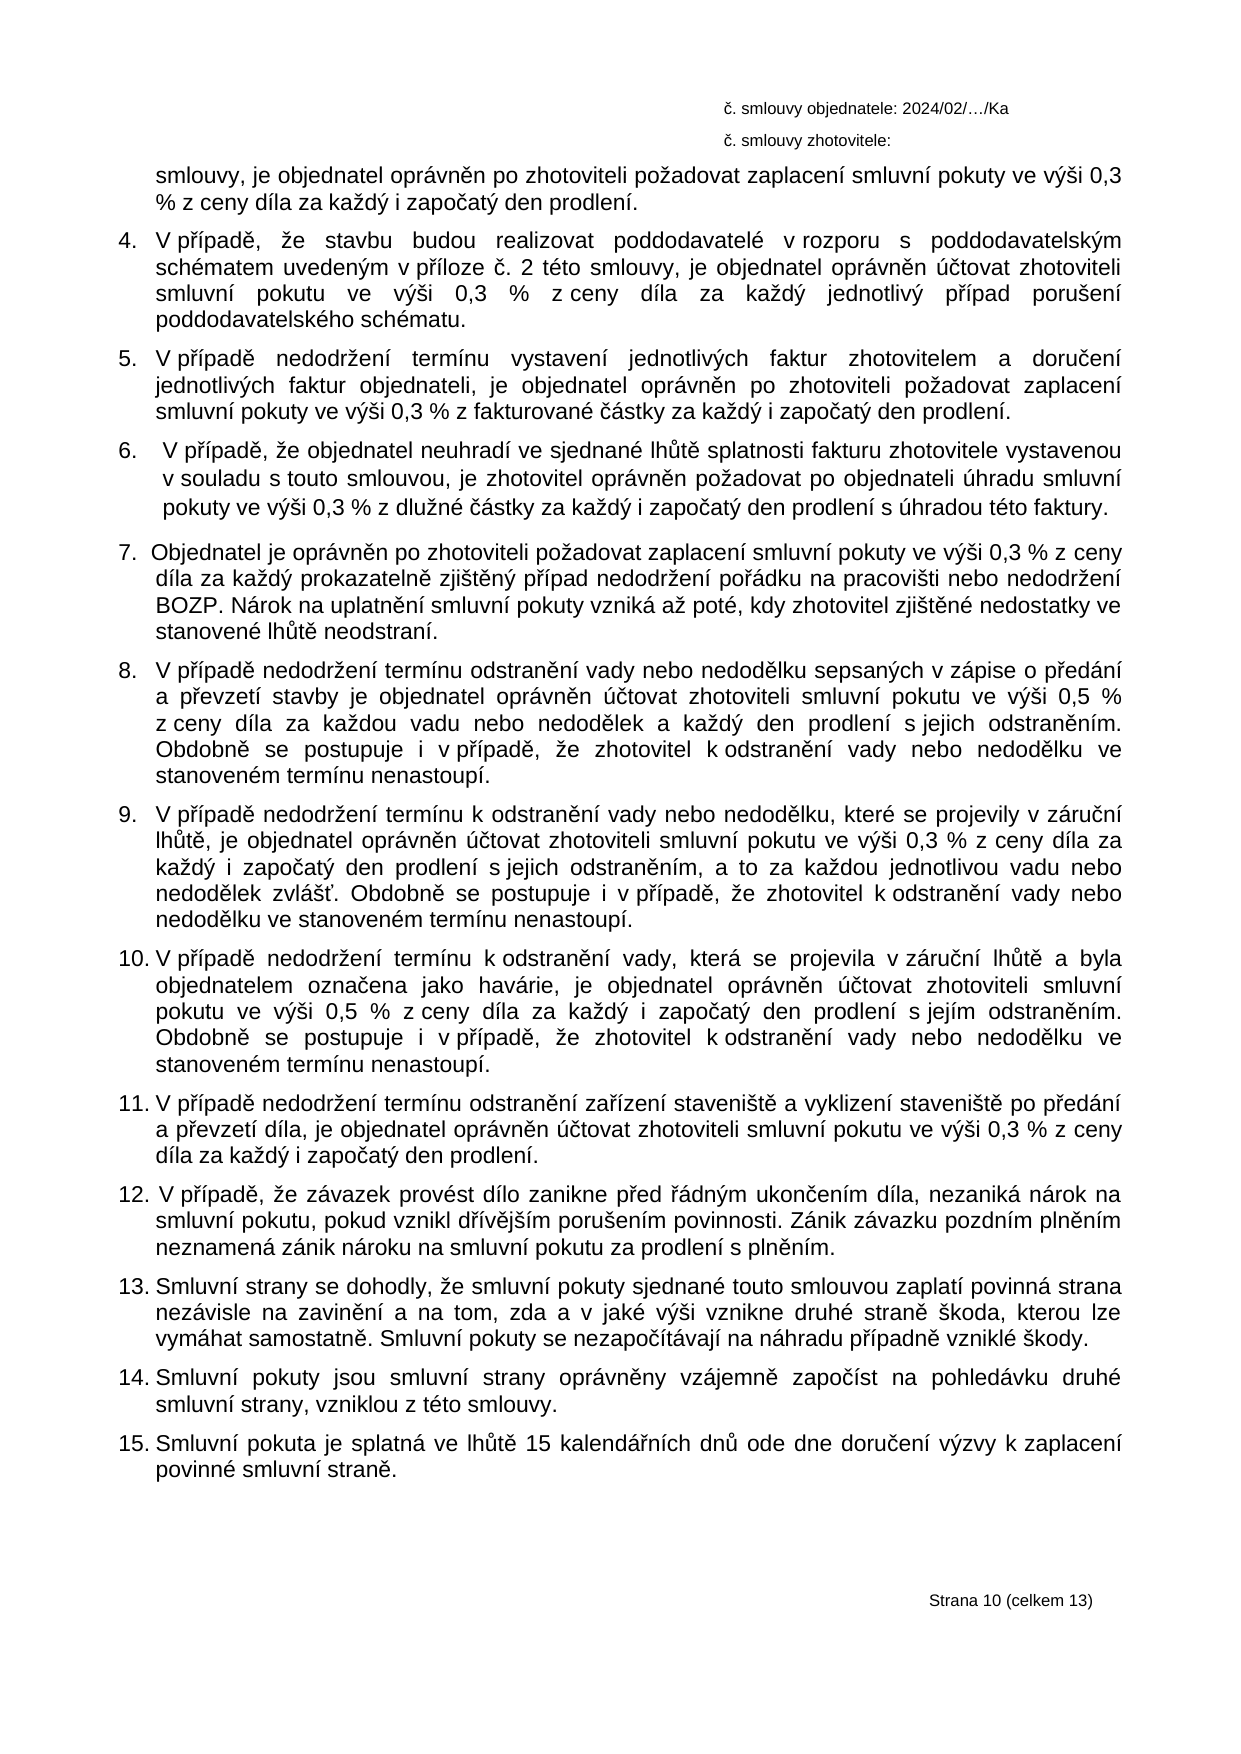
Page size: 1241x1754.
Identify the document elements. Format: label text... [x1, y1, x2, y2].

subtitle 15. Smluvní pokuta je splatná ve lhůtě 15 kalendářních dnů ode dne doručení výzvy k zaplacení povinné smluvní straně. [118, 1429, 1122, 1482]
subtitle 4. V případě, že stavbu budou realizovat poddodavatelé v rozporu s poddodavatelským schématem uvedeným v příloze č. 2 této smlouvy, je objednatel oprávněn účtovat zhotoviteli smluvní pokutu ve výši 0,3 % z ceny díla za každý jednotlivý případ porušení poddodavatelského schématu. [118, 227, 1122, 333]
text 6. V případě, že objednatel neuhradí ve sjednané lhůtě splatnosti fakturu zhotovitele vystavenou v souladu s touto smlouvou, je zhotovitel oprávněn požadovat po objednateli úhradu smluvní pokuty ve výši 0,3 % z dlužné částky za každý i započatý den prodlení s úhradou této faktury. [118, 437, 1122, 520]
subtitle 8. V případě nedodržení termínu odstranění vady nebo nedodělku sepsaných v zápise o předání a převzetí stavby je objednatel oprávněn účtovat zhotoviteli smluvní pokutu ve výši 0,5 % z ceny díla za každou vadu nebo nedodělek a každý den prodlení s jejich odstraněním. Obdobně se postupuje i v případě, že zhotovitel k odstranění vady nebo nedodělku ve stanoveném termínu nenastoupí. [118, 657, 1122, 788]
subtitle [118, 162, 1122, 215]
subtitle 14. Smluvní pokuty jsou smluvní strany oprávněny vzájemně započíst na pohledávku druhé smluvní strany, vzniklou z této smlouvy. [118, 1364, 1122, 1417]
subtitle 9. V případě nedodržení termínu k odstranění vady nebo nedodělku, které se projevily v záruční lhůtě, je objednatel oprávněn účtovat zhotoviteli smluvní pokutu ve výši 0,3 % z ceny díla za každý i započatý den prodlení s jejich odstraněním, a to za každou jednotlivou vadu nebo nedodělek zvlášť. Obdobně se postupuje i v případě, že zhotovitel k odstranění vady nebo nedodělku ve stanoveném termínu nenastoupí. [118, 801, 1122, 933]
subtitle 13. Smluvní strany se dohodly, že smluvní pokuty sjednané touto smlouvou zaplatí povinná strana nezávisle na zavinění a na tom, zda a v jaké výši vznikne druhé straně škoda, kterou lze vymáhat samostatně. Smluvní pokuty se nezapočítávají na náhradu případně vzniklé škody. [118, 1273, 1122, 1352]
subtitle 7. Objednatel je oprávněn po zhotoviteli požadovat zaplacení smluvní pokuty ve výši 0,3 % z ceny díla za každý prokazatelně zjištěný případ nedodržení pořádku na pracovišti nebo nedodržení BOZP. Nárok na uplatnění smluvní pokuty vzniká až poté, kdy zhotovitel zjištěné nedostatky ve stanovené lhůtě neodstraní. [118, 539, 1122, 644]
subtitle 11. V případě nedodržení termínu odstranění zařízení staveniště a vyklizení staveniště po předání a převzetí díla, je objednatel oprávněn účtovat zhotoviteli smluvní pokutu ve výši 0,3 % z ceny díla za každý i započatý den prodlení. [118, 1089, 1122, 1169]
subtitle 5. V případě nedodržení termínu vystavení jednotlivých faktur zhotovitelem a doručení jednotlivých faktur objednateli, je objednatel oprávněn po zhotoviteli požadovat zaplacení smluvní pokuty ve výši 0,3 % z fakturované částky za každý i započatý den prodlení. [118, 345, 1122, 424]
subtitle 10. V případě nedodržení termínu k odstranění vady, která se projevila v záruční lhůtě a byla objednatelem označena jako havárie, je objednatel oprávněn účtovat zhotoviteli smluvní pokutu ve výši 0,5 % z ceny díla za každý i započatý den prodlení s jejím odstraněním. Obdobně se postupuje i v případě, že zhotovitel k odstranění vady nebo nedodělku ve stanoveném termínu nenastoupí. [118, 945, 1122, 1077]
subtitle 12. V případě, že závazek provést dílo zanikne před řádným ukončením díla, nezaniká nárok na smluvní pokutu, pokud vznikl dřívějším porušením povinnosti. Zánik závazku pozdním plněním neznamená zánik nároku na smluvní pokutu za prodlení s plněním. [118, 1181, 1122, 1260]
